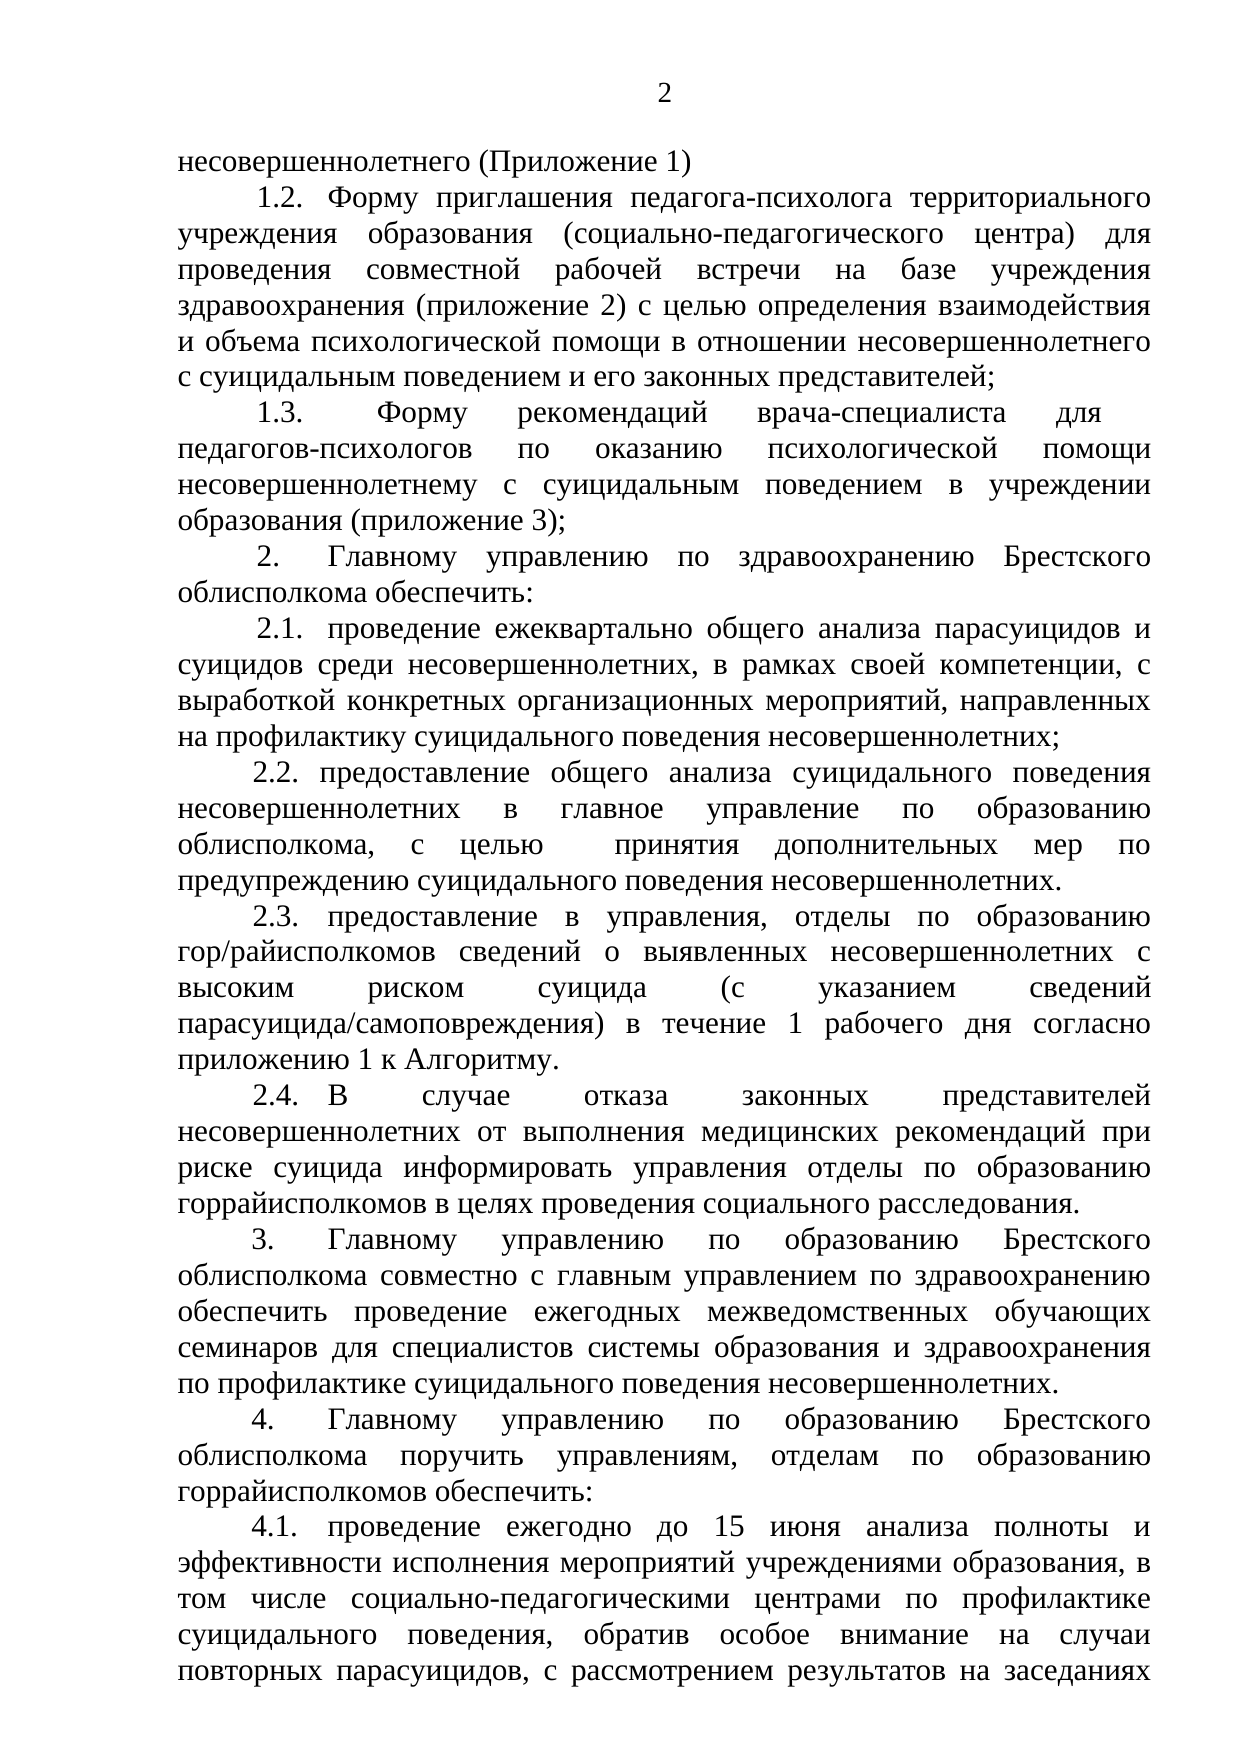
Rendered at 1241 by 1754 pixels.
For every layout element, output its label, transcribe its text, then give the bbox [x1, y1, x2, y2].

list проведение ежеквартально общего анализа парасуицидов и суицидов среди несовершеннолетних, в рамках своей компетенции, с выработкой конкретных организационных мероприятий, направленных на профилактику суицидального поведения несовершеннолетних; [177, 609, 1152, 753]
list Главному управлению по образованию Брестского облисполкома совместно с главным управлением по здравоохранению обеспечить проведение ежегодных межведомственных обучающих семинаров для специалистов системы образования и здравоохранения по профилактике суицидального поведения несовершеннолетних. [177, 1220, 1152, 1400]
list предоставление в управления, отделы по образованию гор/райисполкомов сведений о выявленных несовершеннолетних с высоким риском суицида (с указанием сведений парасуицида/самоповреждения) в течение 1 рабочего дня согласно приложению 1 к Алгоритму. [177, 897, 1152, 1076]
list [177, 142, 1152, 178]
text 2.2. предоставление общего анализа суицидального поведения несовершеннолетних в главное управление по образованию облисполкома, с целью принятия дополнительных мер по предупреждению суицидального поведения несовершеннолетних. [177, 753, 1152, 897]
list Форму рекомендаций врача-специалиста для педагогов-психологов по оказанию психологической помощи несовершеннолетнему с суицидальным поведением в учреждении образования (приложение 3); [177, 394, 1152, 537]
list Главному управлению по образованию Брестского облисполкома поручить управлениям, отделам по образованию горрайисполкомов обеспечить: [177, 1400, 1152, 1508]
list Форму приглашения педагога-психолога территориального учреждения образования (социально-педагогического центра) для проведения совместной рабочей встречи на базе учреждения здравоохранения (приложение 2) с целью определения взаимодействия и объема психологической помощи в отношении несовершеннолетнего с суицидальным поведением и его законных представителей; [177, 178, 1152, 394]
list В случае отказа законных представителей несовершеннолетних от выполнения медицинских рекомендаций при риске суицида информировать управления отделы по образованию горрайисполкомов в целях проведения социального расследования. [177, 1076, 1152, 1220]
list Главному управлению по здравоохранению Брестского облисполкома обеспечить: [177, 537, 1152, 609]
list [177, 1508, 1152, 1687]
